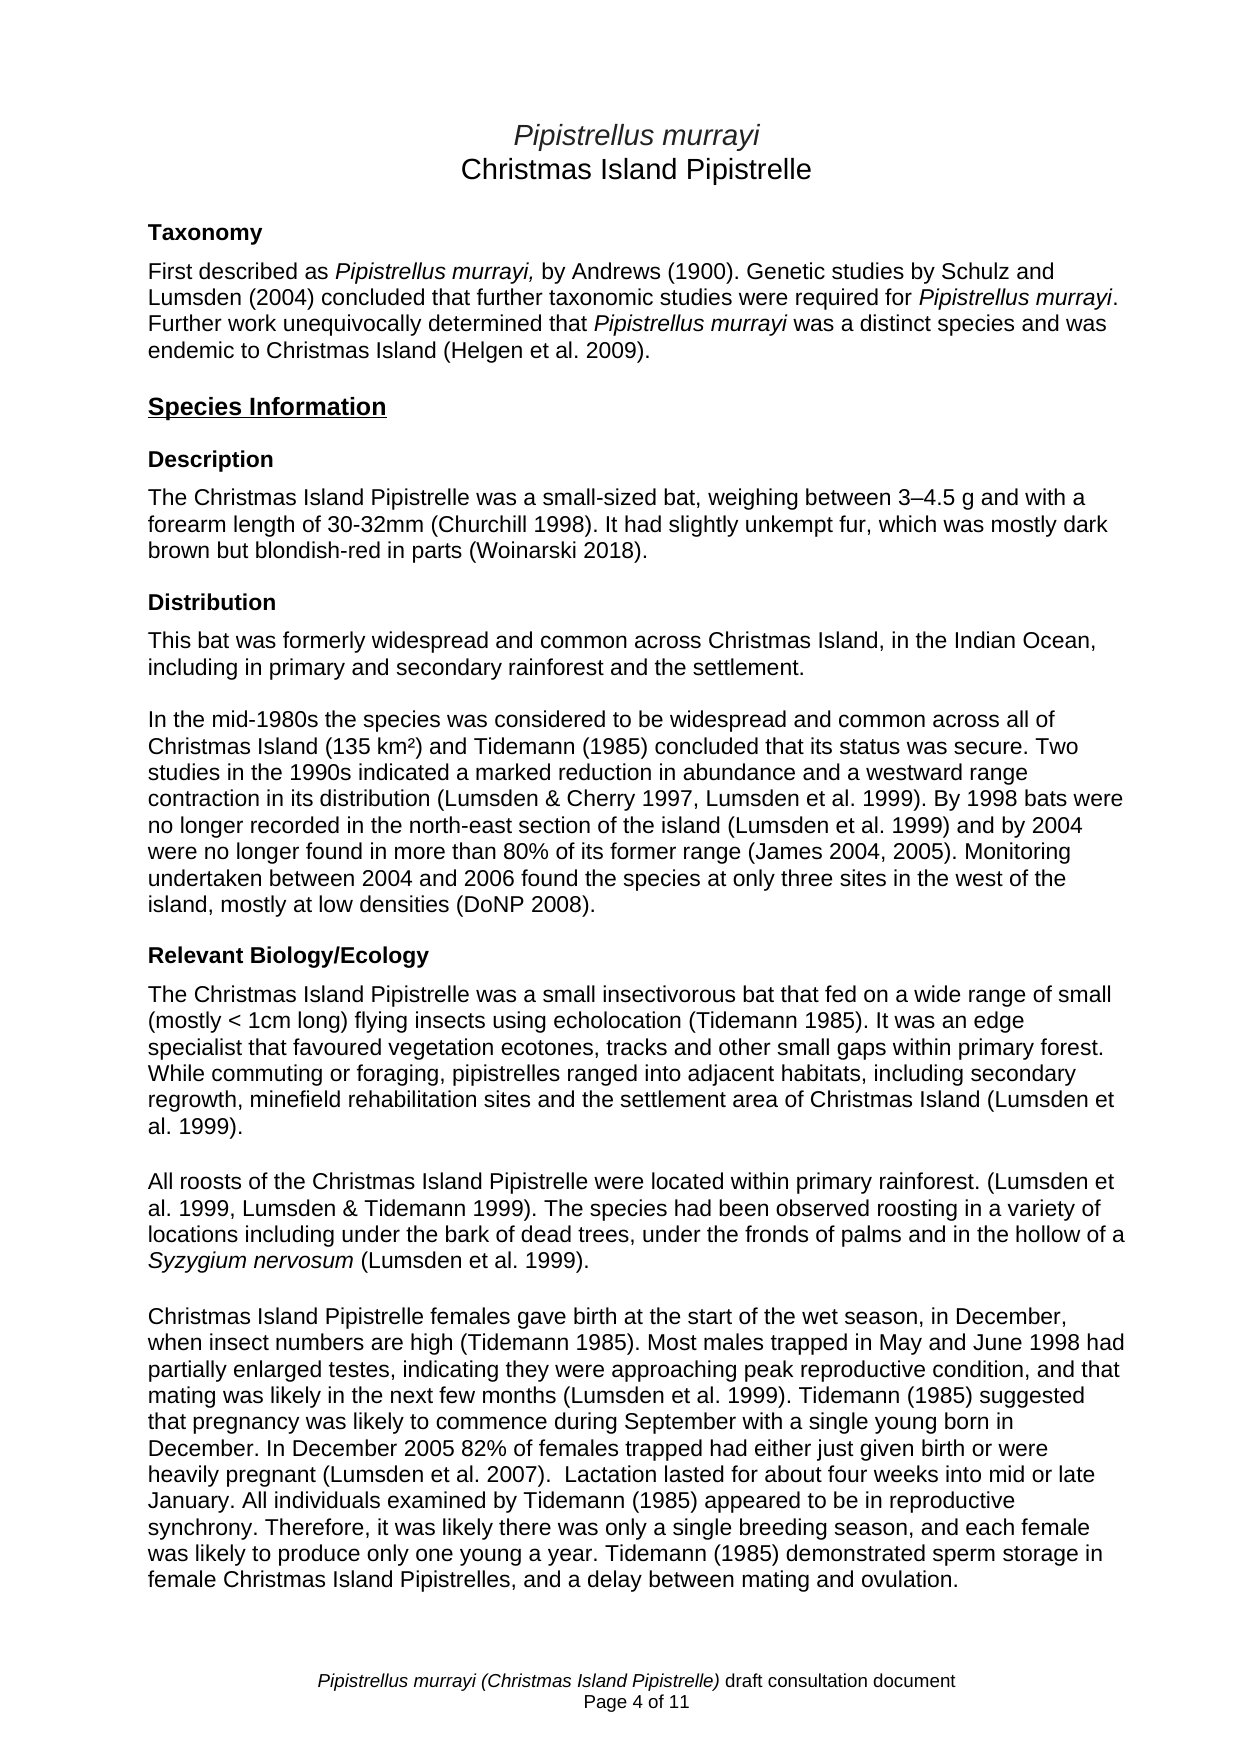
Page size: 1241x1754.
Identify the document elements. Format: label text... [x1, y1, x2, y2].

text The Christmas Island Pipistrelle was a small-sized bat, weighing between 3–4.5 g and with a forearm length of 30-32mm (Churchill 1998). It had slightly unkempt fur, which was mostly dark brown but blondish-red in parts (Woinarski 2018). [148, 484, 1125, 563]
text In the mid-1980s the species was considered to be widespread and common across all of Christmas Island (135 km²) and Tidemann (1985) concluded that its status was secure. Two studies in the 1990s indicated a marked reduction in abundance and a westward range contraction in its distribution (Lumsden & Cherry 1997, Lumsden et al. 1999). By 1998 bats were no longer recorded in the north-east section of the island (Lumsden et al. 1999) and by 2004 were no longer found in more than 80% of its former range (James 2004, 2005). Monitoring undertaken between 2004 and 2006 found the species at only three sites in the west of the island, mostly at low densities (DoNP 2008). [148, 706, 1125, 917]
subtitle Distribution [148, 588, 1125, 615]
text The Christmas Island Pipistrelle was a small insectivorous bat that fed on a wide range of small (mostly < 1cm long) flying insects using echolocation (Tidemann 1985). It was an edge specialist that favoured vegetation ecotones, tracks and other small gaps within primary forest. While commuting or foraging, pipistrelles ranged into adjacent habitats, including secondary regrowth, minefield rehabilitation sites and the settlement area of Christmas Island (Lumsden et al. 1999). [148, 981, 1125, 1139]
subtitle Taxonomy [148, 219, 1125, 245]
text Christmas Island Pipistrelle females gave birth at the start of the wet season, in December, when insect numbers are high (Tidemann 1985). Most males trapped in May and June 1998 had partially enlarged testes, indicating they were approaching peak reproductive condition, and that mating was likely in the next few months (Lumsden et al. 1999). Tidemann (1985) suggested that pregnancy was likely to commence during September with a single young born in December. In December 2005 82% of females trapped had either just given birth or were heavily pregnant (Lumsden et al. 2007). Lactation lasted for about four weeks into mid or late January. All individuals examined by Tidemann (1985) appeared to be in reproductive synchrony. Therefore, it was likely there was only a single breeding season, and each female was likely to produce only one young a year. Tidemann (1985) demonstrated sperm storage in female Christmas Island Pipistrelles, and a delay between mating and ovulation. [148, 1303, 1125, 1593]
text Pipistrellus murrayi [148, 118, 1125, 152]
text All roosts of the Christmas Island Pipistrelle were located within primary rainforest. (Lumsden et al. 1999, Lumsden & Tidemann 1999). The species had been observed roosting in a variety of locations including under the bark of dead trees, under the fronds of palms and in the hollow of a Syzygium nervosum (Lumsden et al. 1999). [148, 1168, 1125, 1274]
text This bat was formerly widespread and common across Christmas Island, in the Indian Ocean, including in primary and secondary rainforest and the settlement. [148, 627, 1125, 680]
subtitle Species Information [148, 392, 1125, 421]
text First described as Pipistrellus murrayi, by Andrews (1900). Genetic studies by Schulz and Lumsden (2004) concluded that further taxonomic studies were required for Pipistrellus murrayi. Further work unequivocally determined that Pipistrellus murrayi was a distinct species and was endemic to Christmas Island (Helgen et al. 2009). [148, 258, 1125, 363]
subtitle Description [148, 446, 1125, 472]
text Christmas Island Pipistrelle [148, 152, 1125, 185]
subtitle Relevant Biology/Ecology [148, 942, 1125, 968]
